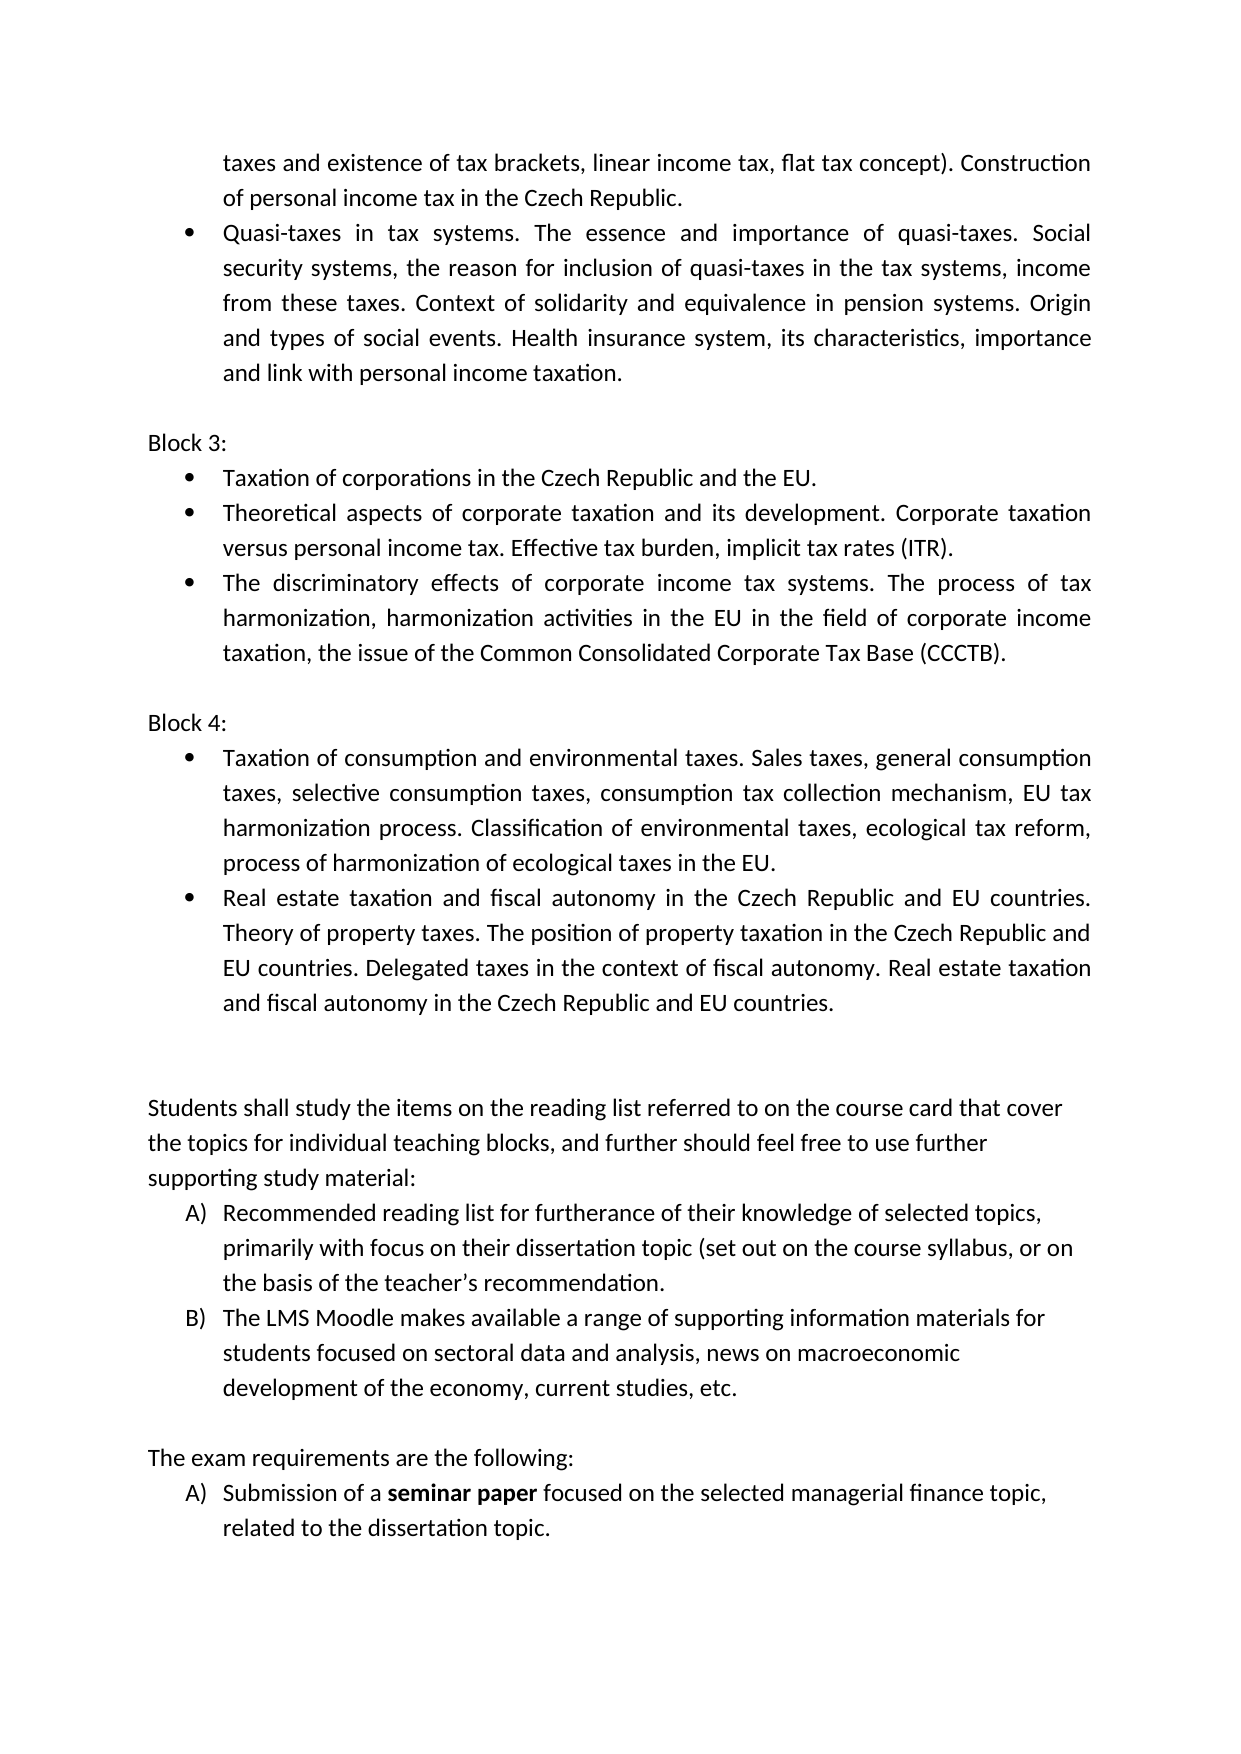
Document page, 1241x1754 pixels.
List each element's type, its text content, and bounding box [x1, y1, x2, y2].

list Taxation of consumption and environmental taxes. Sales taxes, general consumption taxes, selective consumption taxes, consumption tax collection mechanism, EU tax harmonization process. Classification of environmental taxes, ecological tax reform, process of harmonization of ecological taxes in the EU. [185, 743, 1093, 878]
text The exam requirements are the following: [148, 1443, 1093, 1473]
list Recommended reading list for furtherance of their knowledge of selected topics, primarily with focus on their dissertation topic (set out on the course syllabus, or on the basis of the teacher’s recommendation. [185, 1198, 1093, 1298]
list The discriminatory effects of corporate income tax systems. The process of tax harmonization, harmonization activities in the EU in the field of corporate income taxation, the issue of the Common Consolidated Corporate Tax Base (CCCTB). [185, 568, 1093, 668]
text Block 3: [148, 428, 1093, 458]
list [185, 148, 1093, 213]
text Students shall study the items on the reading list referred to on the course card that cover the topics for individual teaching blocks, and further should feel free to use further supporting study material: [148, 1093, 1093, 1193]
list Submission of a seminar paper focused on the selected managerial finance topic, related to the dissertation topic. [185, 1478, 1093, 1543]
list The LMS Moodle makes available a range of supporting information materials for students focused on sectoral data and analysis, news on macroeconomic development of the economy, current studies, etc. [185, 1303, 1093, 1403]
list Theoretical aspects of corporate taxation and its development. Corporate taxation versus personal income tax. Effective tax burden, implicit tax rates (ITR). [185, 498, 1093, 563]
text Block 4: [148, 708, 1093, 738]
list Quasi-taxes in tax systems. The essence and importance of quasi-taxes. Social security systems, the reason for inclusion of quasi-taxes in the tax systems, income from these taxes. Context of solidarity and equivalence in pension systems. Origin and types of social events. Health insurance system, its characteristics, importance and link with personal income taxation. [185, 218, 1093, 388]
list Taxation of corporations in the Czech Republic and the EU. [185, 463, 1093, 493]
list Real estate taxation and fiscal autonomy in the Czech Republic and EU countries. Theory of property taxes. The position of property taxation in the Czech Republic and EU countries. Delegated taxes in the context of fiscal autonomy. Real estate taxation and fiscal autonomy in the Czech Republic and EU countries. [185, 883, 1093, 1018]
